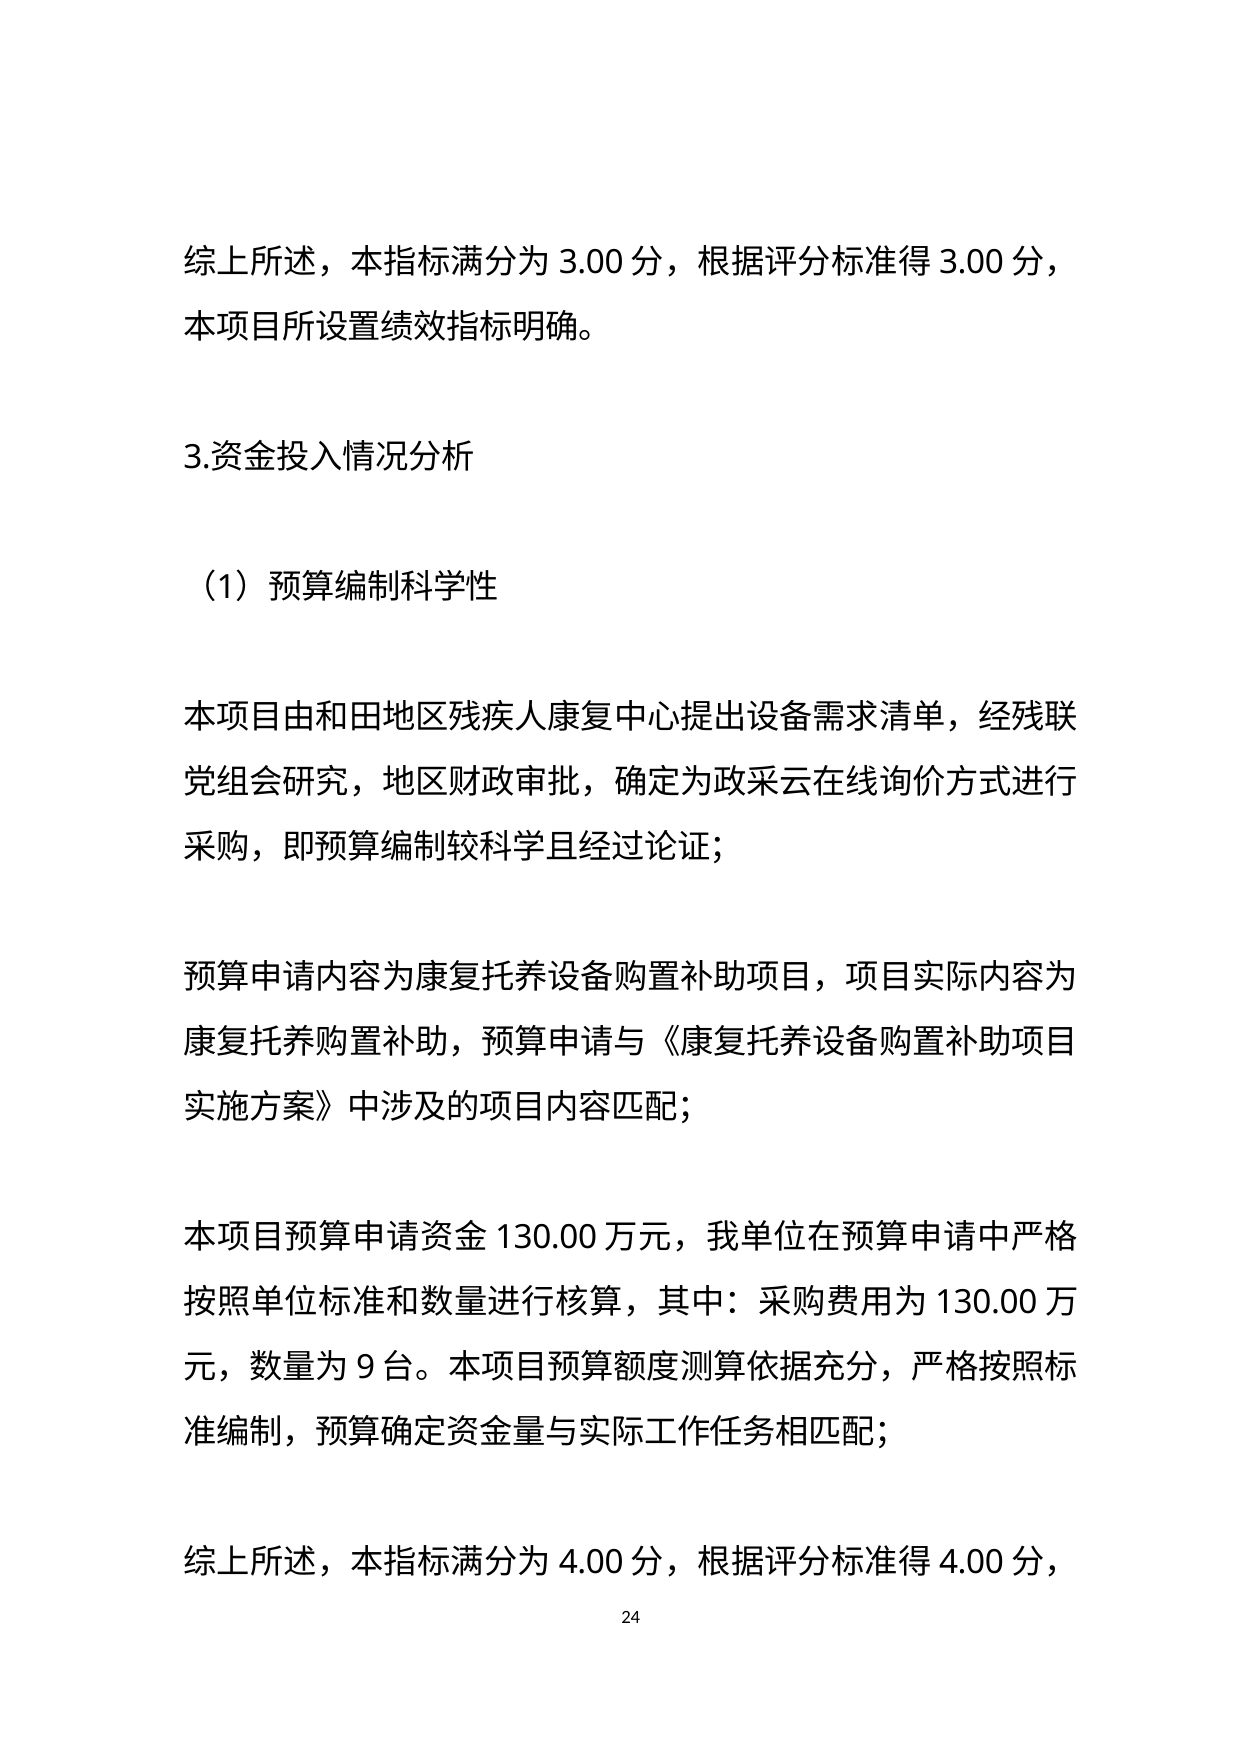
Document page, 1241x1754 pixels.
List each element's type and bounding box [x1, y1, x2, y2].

text [183, 162, 1078, 1592]
